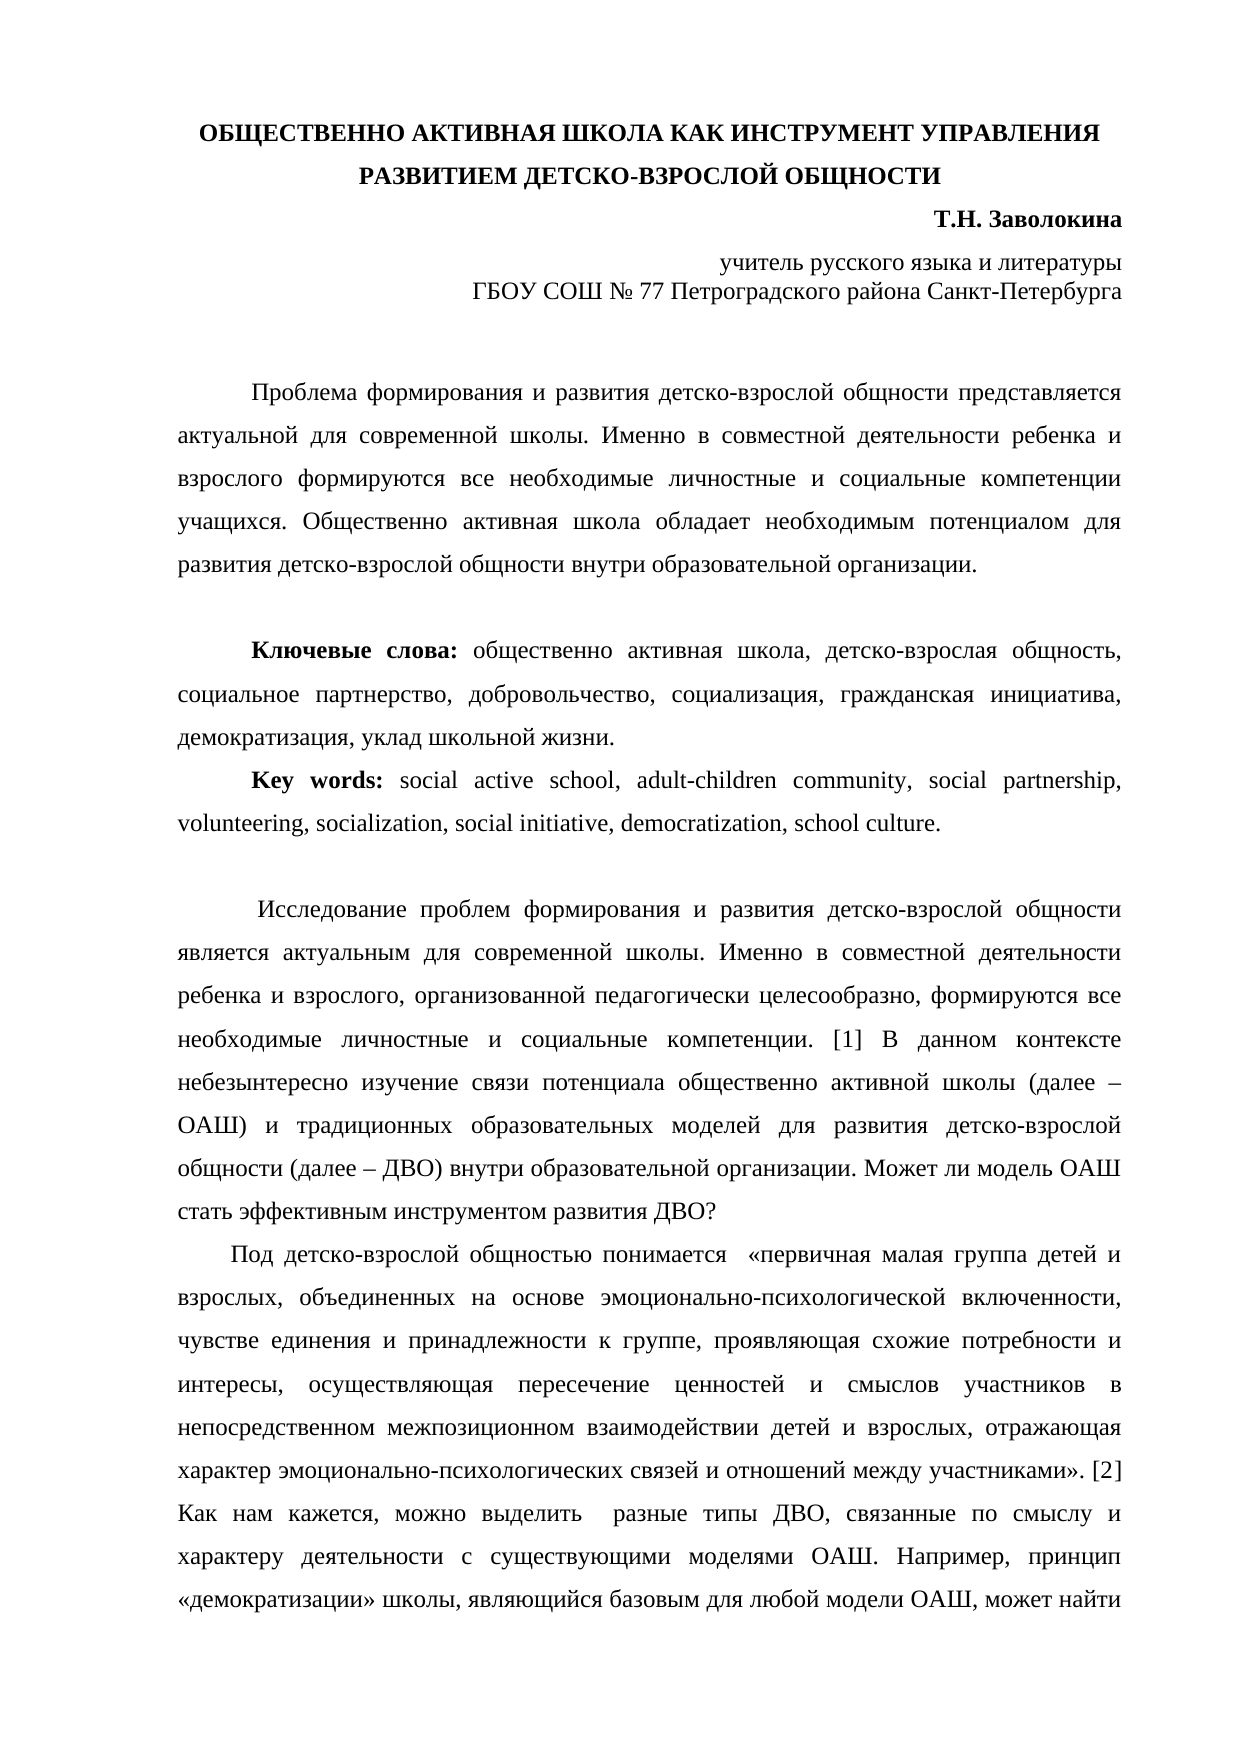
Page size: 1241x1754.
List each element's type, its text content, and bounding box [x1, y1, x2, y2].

text Проблема формирования и развития детско-взрослой общности представляется актуальной для современной школы. Именно в совместной деятельности ребенка и взрослого формируются все необходимые личностные и социальные компетенции учащихся. Общественно активная школа обладает необходимым потенциалом для развития детско-взрослой общности внутри образовательной организации. [177, 377, 1122, 578]
text Исследование проблем формирования и развития детско-взрослой общности является актуальным для современной школы. Именно в совместной деятельности ребенка и взрослого, организованной педагогически целесообразно, формируются все необходимые личностные и социальные компетенции. [1] В данном контексте небезынтересно изучение связи потенциала общественно активной школы (далее – ОАШ) и традиционных образовательных моделей для развития детско-взрослой общности (далее – ДВО) внутри образовательной организации. Может ли модель ОАШ стать эффективным инструментом развития ДВО? [177, 894, 1122, 1225]
text ГБОУ СОШ № 77 Петроградского района Санкт-Петербурга [177, 276, 1122, 305]
text Ключевые слова: общественно активная школа, детско-взрослая общность, социальное партнерство, добровольчество, социализация, гражданская инициатива, демократизация, уклад школьной жизни. [177, 636, 1122, 751]
text Key words: social active school, adult-children community, social partnership, volunteering, socialization, social initiative, democratization, school culture. [177, 765, 1122, 837]
text ОБЩЕСТВЕННО АКТИВНАЯ ШКОЛА КАК ИНСТРУМЕНТ УПРАВЛЕНИЯ РАЗВИТИЕМ ДЕТСКО-ВЗРОСЛОЙ ОБЩНОСТИ [177, 118, 1122, 190]
text учитель русского языка и литературы [177, 247, 1122, 276]
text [177, 1239, 1122, 1613]
text Т.Н. Заволокина [177, 204, 1122, 233]
